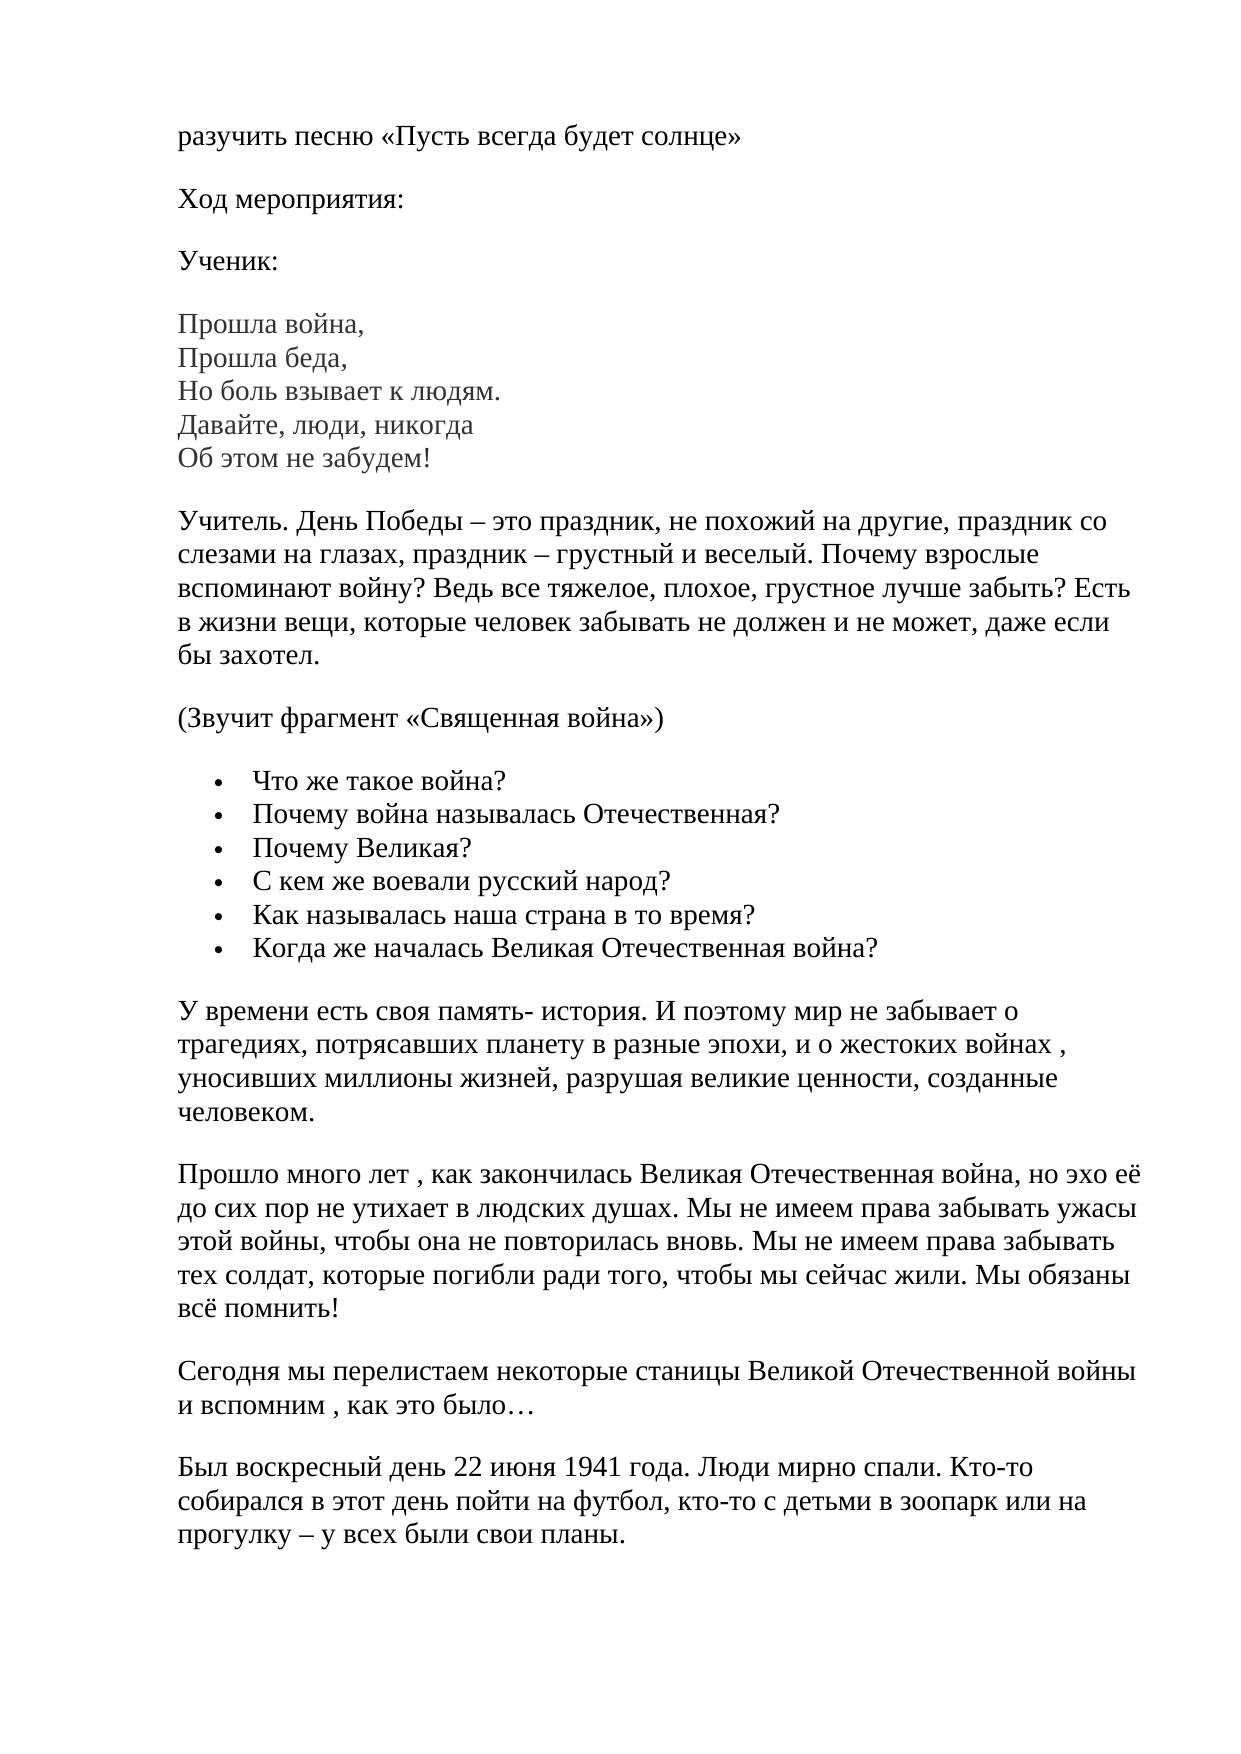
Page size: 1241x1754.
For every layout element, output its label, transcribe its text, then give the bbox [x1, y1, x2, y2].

list С кем же воевали русский народ? [215, 951, 1152, 984]
text Учитель. День Победы – это праздник, не похожий на другие, праздник со слезами на глазах, праздник – грустный и веселый. Почему взрослые вспоминают войну? Ведь все тяжелое, плохое, грустное лучше забыть? Есть в жизни вещи, которые человек забывать не должен и не может, даже если бы захотел. [177, 503, 1152, 671]
text Ход мероприятия: [177, 181, 1152, 214]
text Прошло много лет , как закончилась Великая Отечественная война, но эхо её до сих пор не утихает в людских душах. Мы не имеем права забывать ужасы этой войны, чтобы она не повторилась вновь. Мы не имеем права забывать тех солдат, которые погибли ради того, чтобы мы сейчас жили. Мы обязаны всё помнить! [177, 1302, 1152, 1470]
list Когда же началась Великая Отечественная война? [215, 1076, 1152, 1110]
list Почему война называлась Отечественная? [215, 825, 1152, 859]
text Прошла война, Прошла беда, Но боль взывает к людям. Давайте, люди, никогда Об этом не забудем! [177, 306, 1152, 474]
text Ученик: [177, 243, 1152, 277]
text Сегодня мы перелистаем некоторые станицы Великой Отечественной войны и вспомним , как это было… [177, 1499, 1152, 1566]
text У времени есть своя память- история. И поэтому мир не забывает о трагедиях, потрясавших планету в разные эпохи, и о жестоких войнах , уносивших миллионы жизней, разрушая великие ценности, созданные человеком. [177, 1139, 1152, 1273]
list Почему Великая? [215, 888, 1152, 922]
list Что же такое война? [215, 763, 1152, 796]
text разучить песню «Пусть всегда будет солнце» [177, 118, 1152, 152]
text (Звучит фрагмент «Священная война») [177, 700, 1152, 733]
list Как называлась наша страна в то время? [215, 1013, 1152, 1047]
